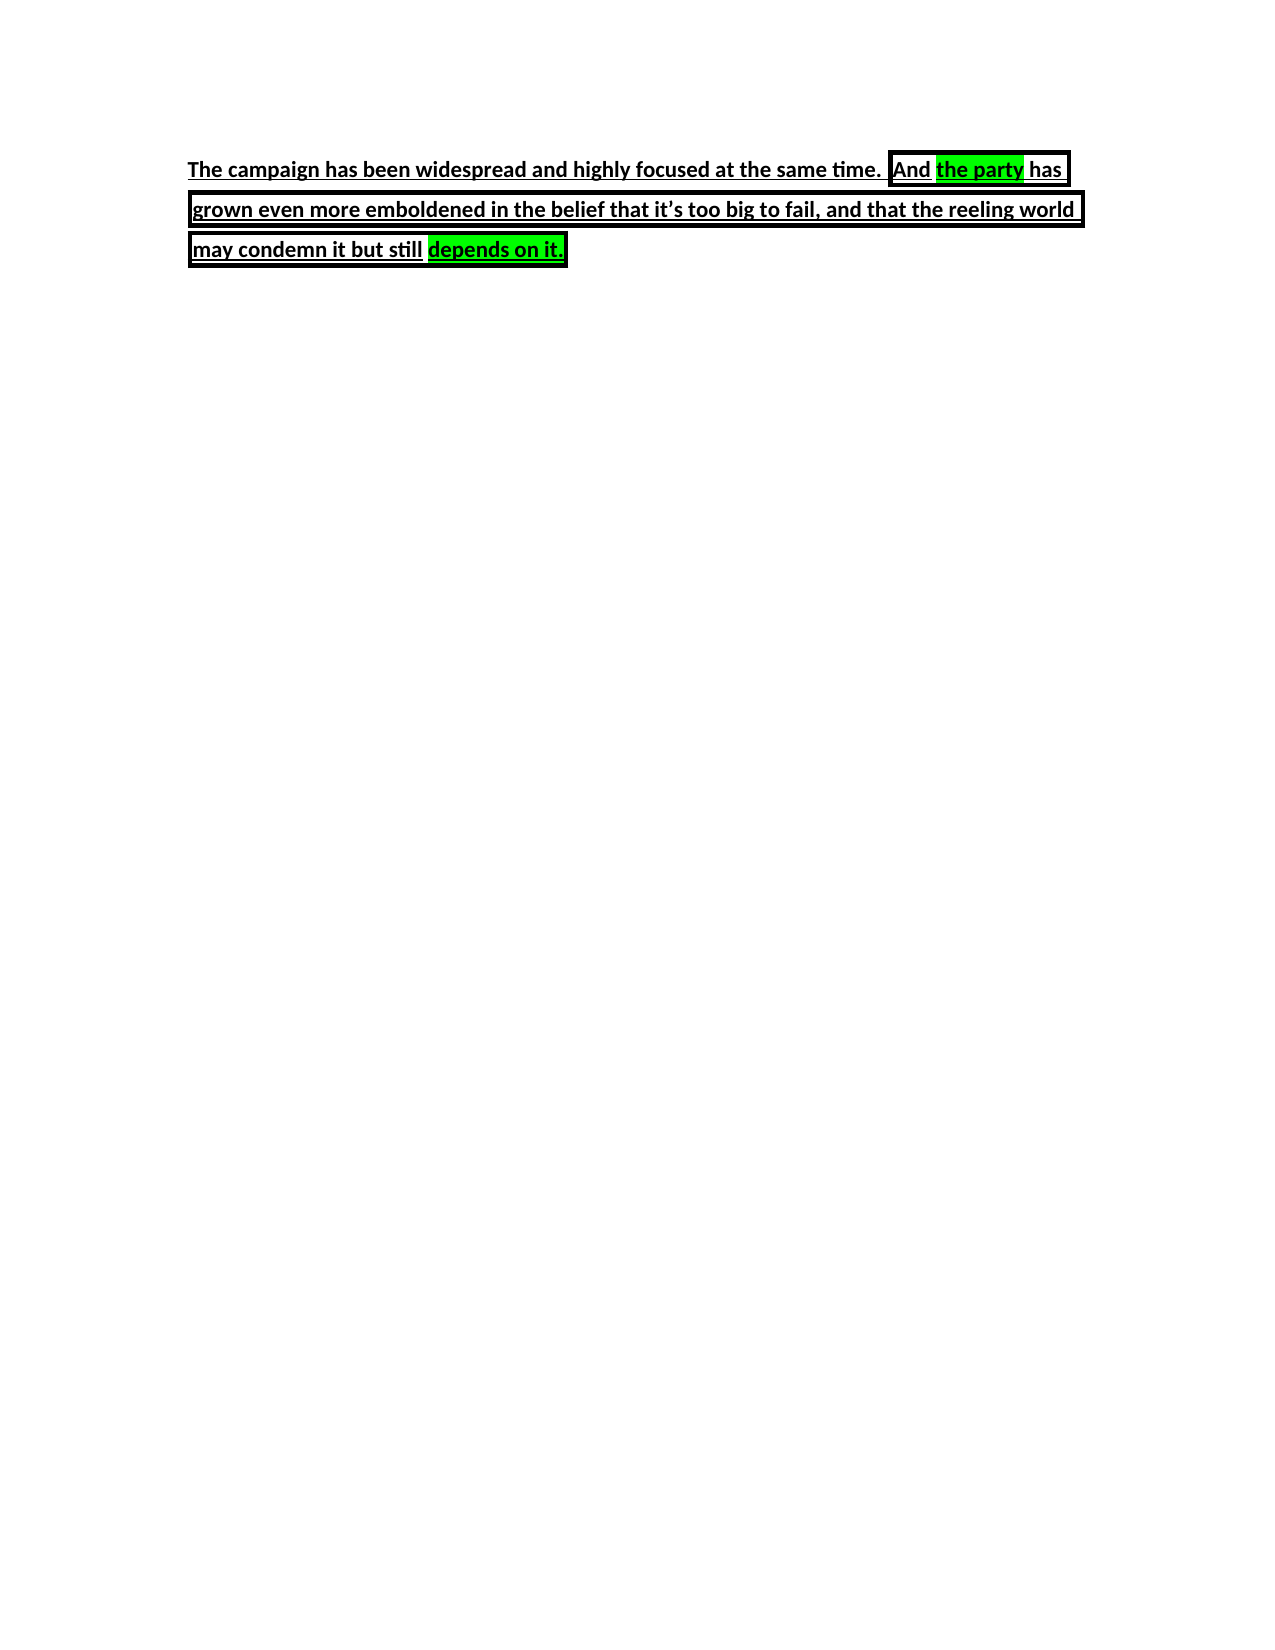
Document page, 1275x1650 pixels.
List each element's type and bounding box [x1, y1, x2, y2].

text [187, 150, 1087, 268]
